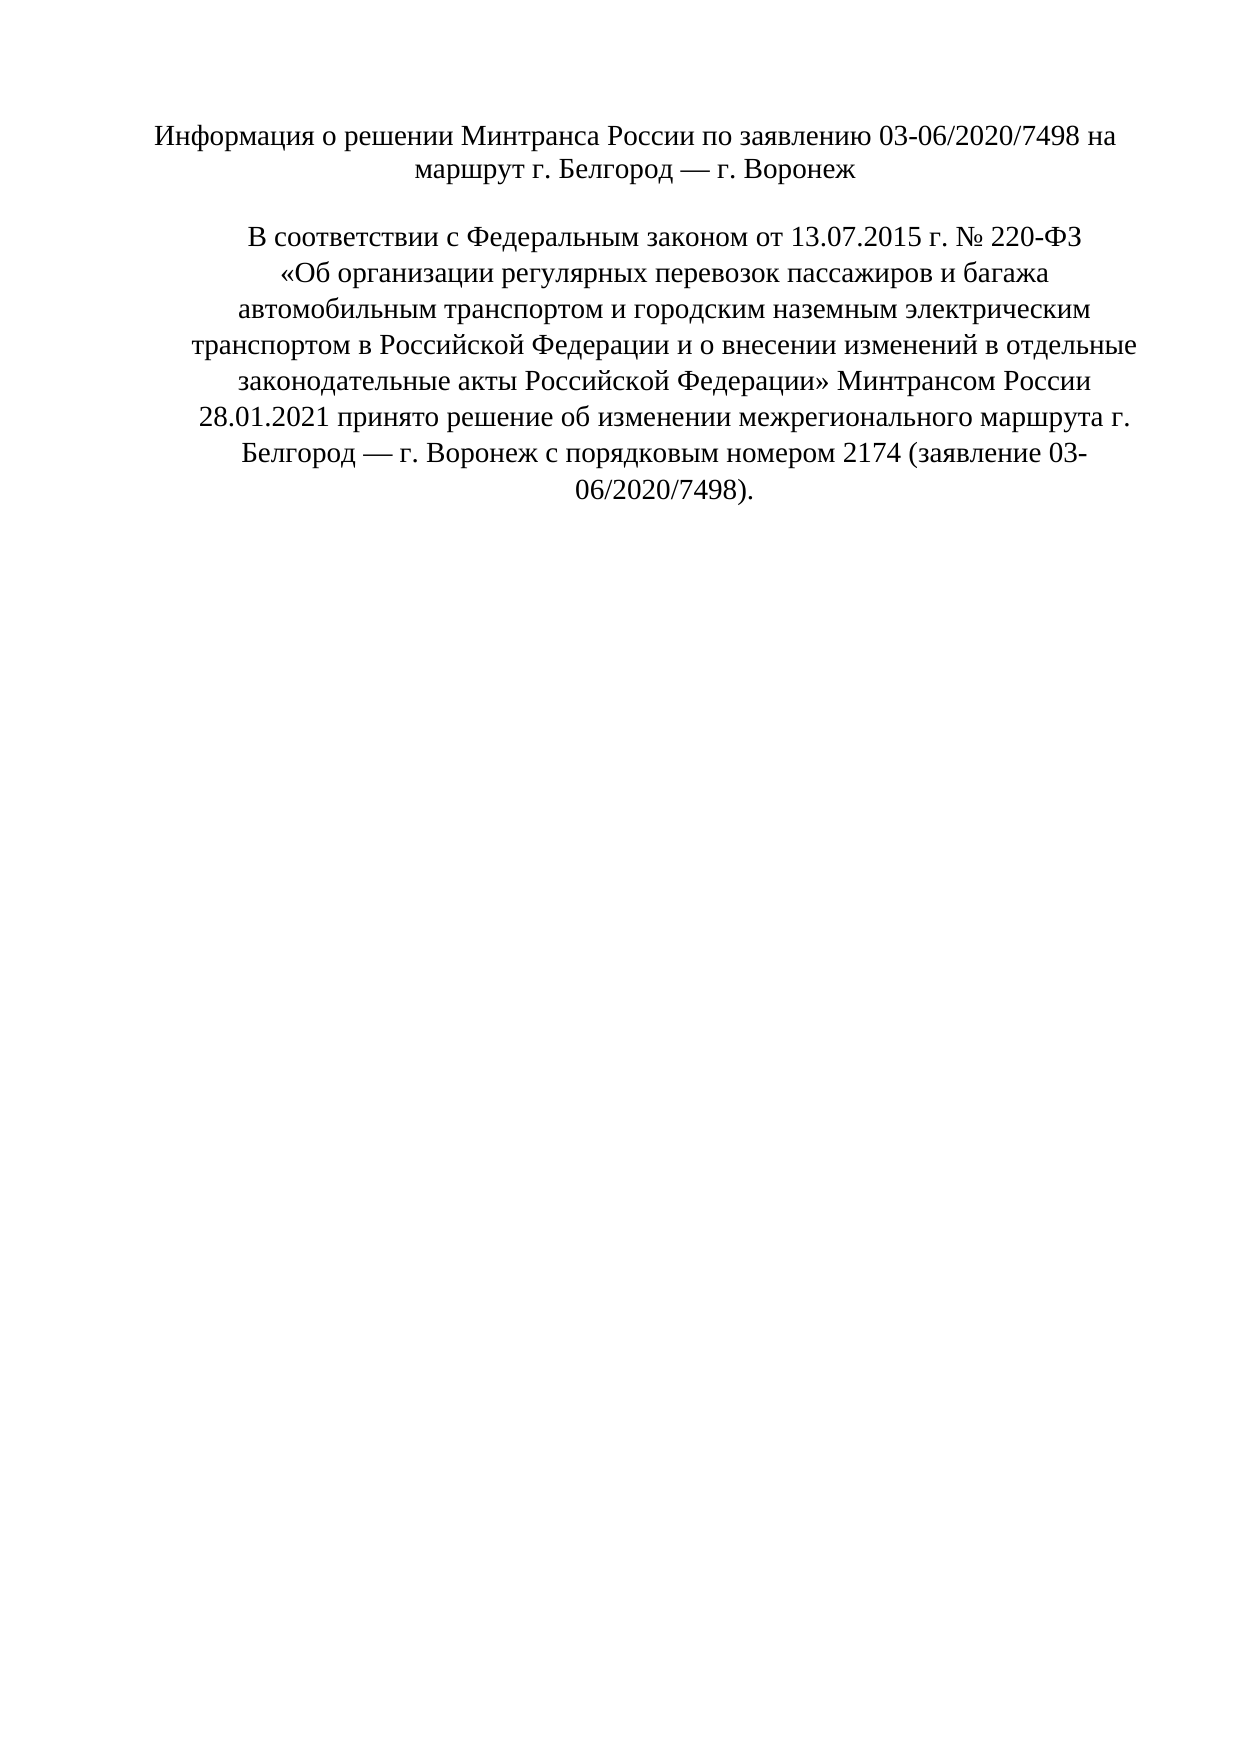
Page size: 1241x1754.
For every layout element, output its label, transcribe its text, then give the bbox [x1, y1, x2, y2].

text Информация о решении Минтранса России по заявлению 03-06/2020/7498 на маршрут г. Белгород — г. Воронеж [118, 118, 1152, 185]
text В соответствии с Федеральным законом от 13.07.2015 г. № 220-ФЗ «Об организации регулярных перевозок пассажиров и багажа автомобильным транспортом и городским наземным электрическим транспортом в Российской Федерации и о внесении изменений в отдельные законодательные акты Российской Федерации» Минтрансом России 28.01.2021 принято решение об изменении межрегионального маршрута г. Белгород — г. Воронеж с порядковым номером 2174 (заявление 03-06/2020/7498). [177, 219, 1152, 505]
